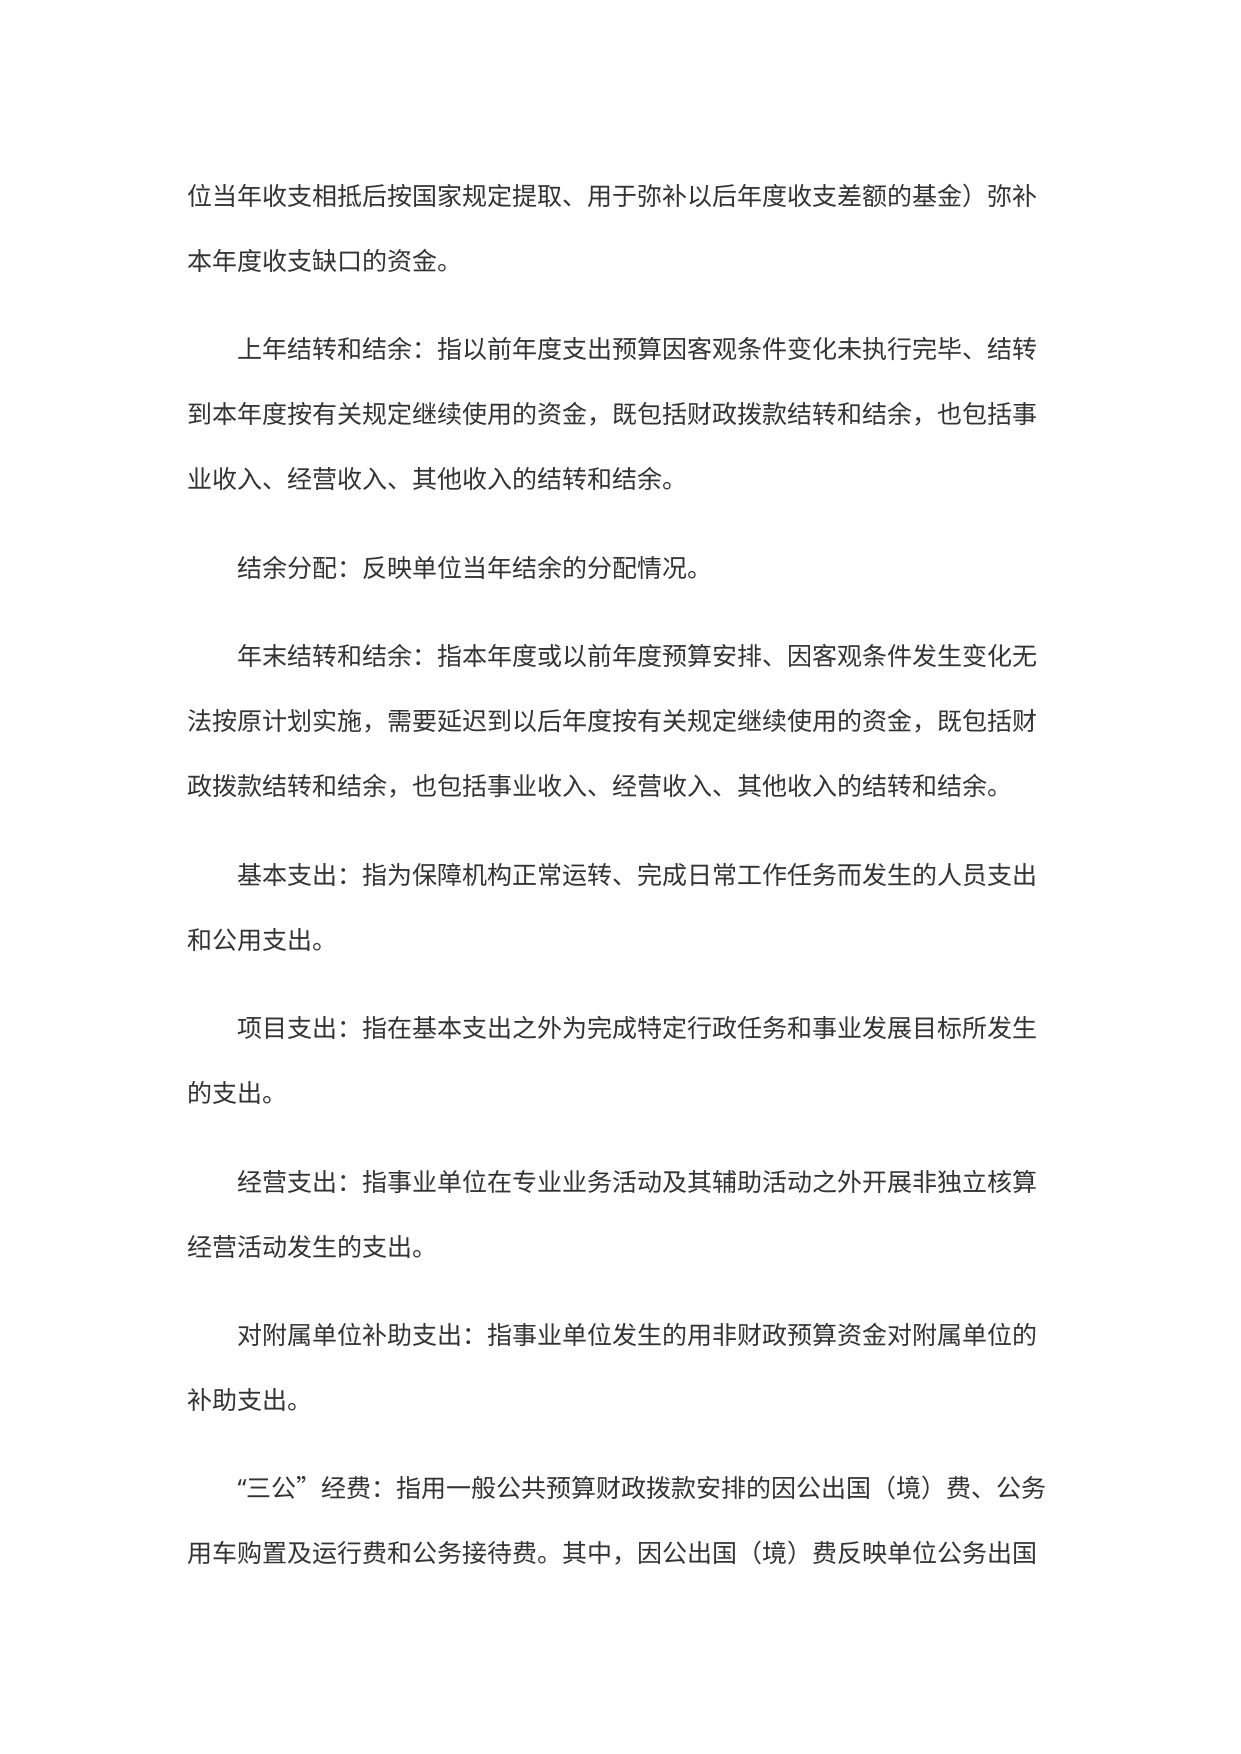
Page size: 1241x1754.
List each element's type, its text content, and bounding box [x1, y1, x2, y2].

text 结余分配：反映单位当年结余的分配情况。 [187, 534, 1053, 599]
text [187, 1454, 1053, 1584]
text 上年结转和结余：指以前年度支出预算因客观条件变化未执行完毕、结转到本年度按有关规定继续使用的资金，既包括财政拨款结转和结余，也包括事业收入、经营收入、其他收入的结转和结余。 [187, 315, 1053, 510]
text 经营支出：指事业单位在专业业务活动及其辅助活动之外开展非独立核算经营活动发生的支出。 [187, 1148, 1053, 1278]
text 基本支出：指为保障机构正常运转、完成日常工作任务而发生的人员支出和公用支出。 [187, 841, 1053, 971]
text 项目支出：指在基本支出之外为完成特定行政任务和事业发展目标所发生的支出。 [187, 994, 1053, 1124]
text 对附属单位补助支出：指事业单位发生的用非财政预算资金对附属单位的补助支出。 [187, 1301, 1053, 1431]
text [187, 162, 1053, 292]
text 年末结转和结余：指本年度或以前年度预算安排、因客观条件发生变化无法按原计划实施，需要延迟到以后年度按有关规定继续使用的资金，既包括财政拨款结转和结余，也包括事业收入、经营收入、其他收入的结转和结余。 [187, 622, 1053, 817]
